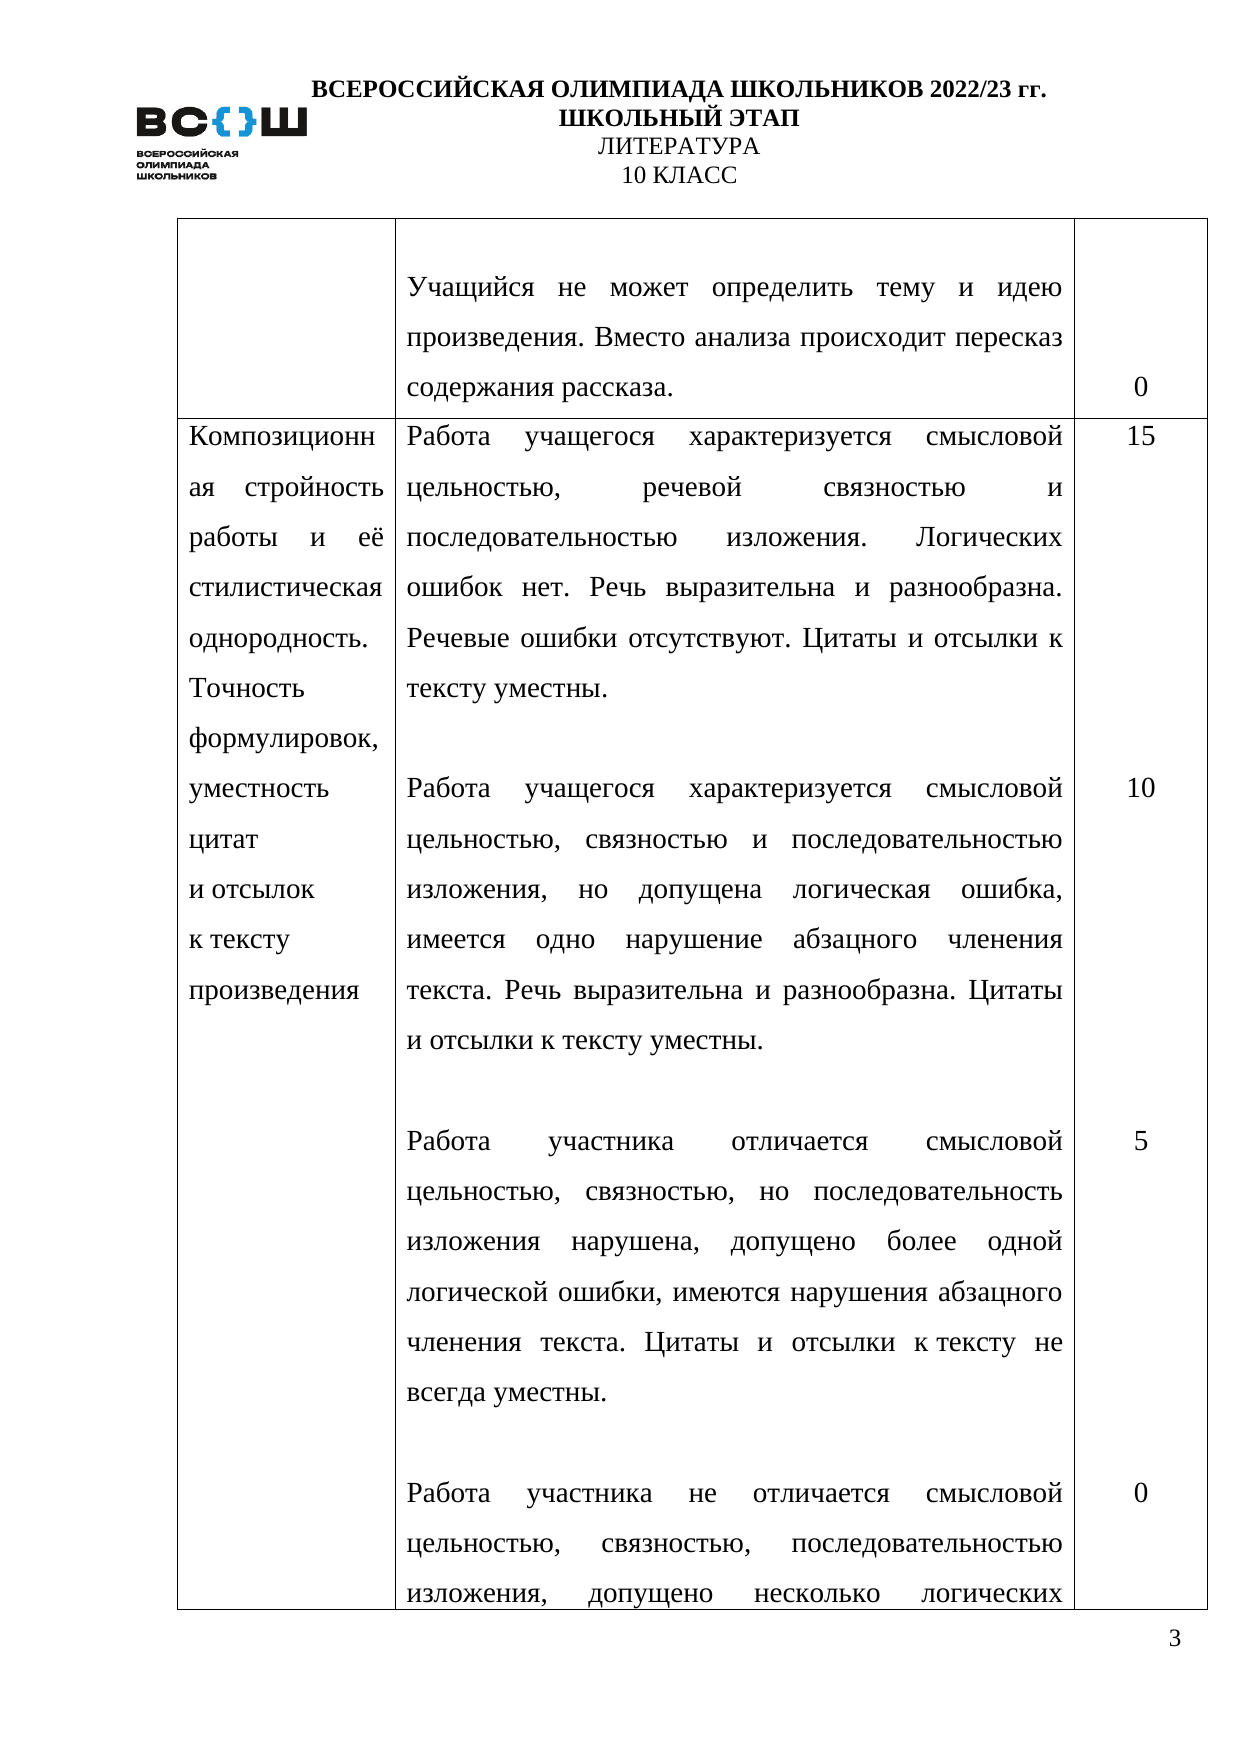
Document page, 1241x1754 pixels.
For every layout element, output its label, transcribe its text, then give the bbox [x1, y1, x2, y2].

table_cell 30 20 10 5 0 [1075, 219, 1207, 417]
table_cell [178, 219, 395, 417]
table_cell 15 10 5 0 [1075, 419, 1207, 1609]
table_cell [396, 419, 1074, 1609]
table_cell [396, 219, 1074, 417]
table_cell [178, 419, 395, 1609]
